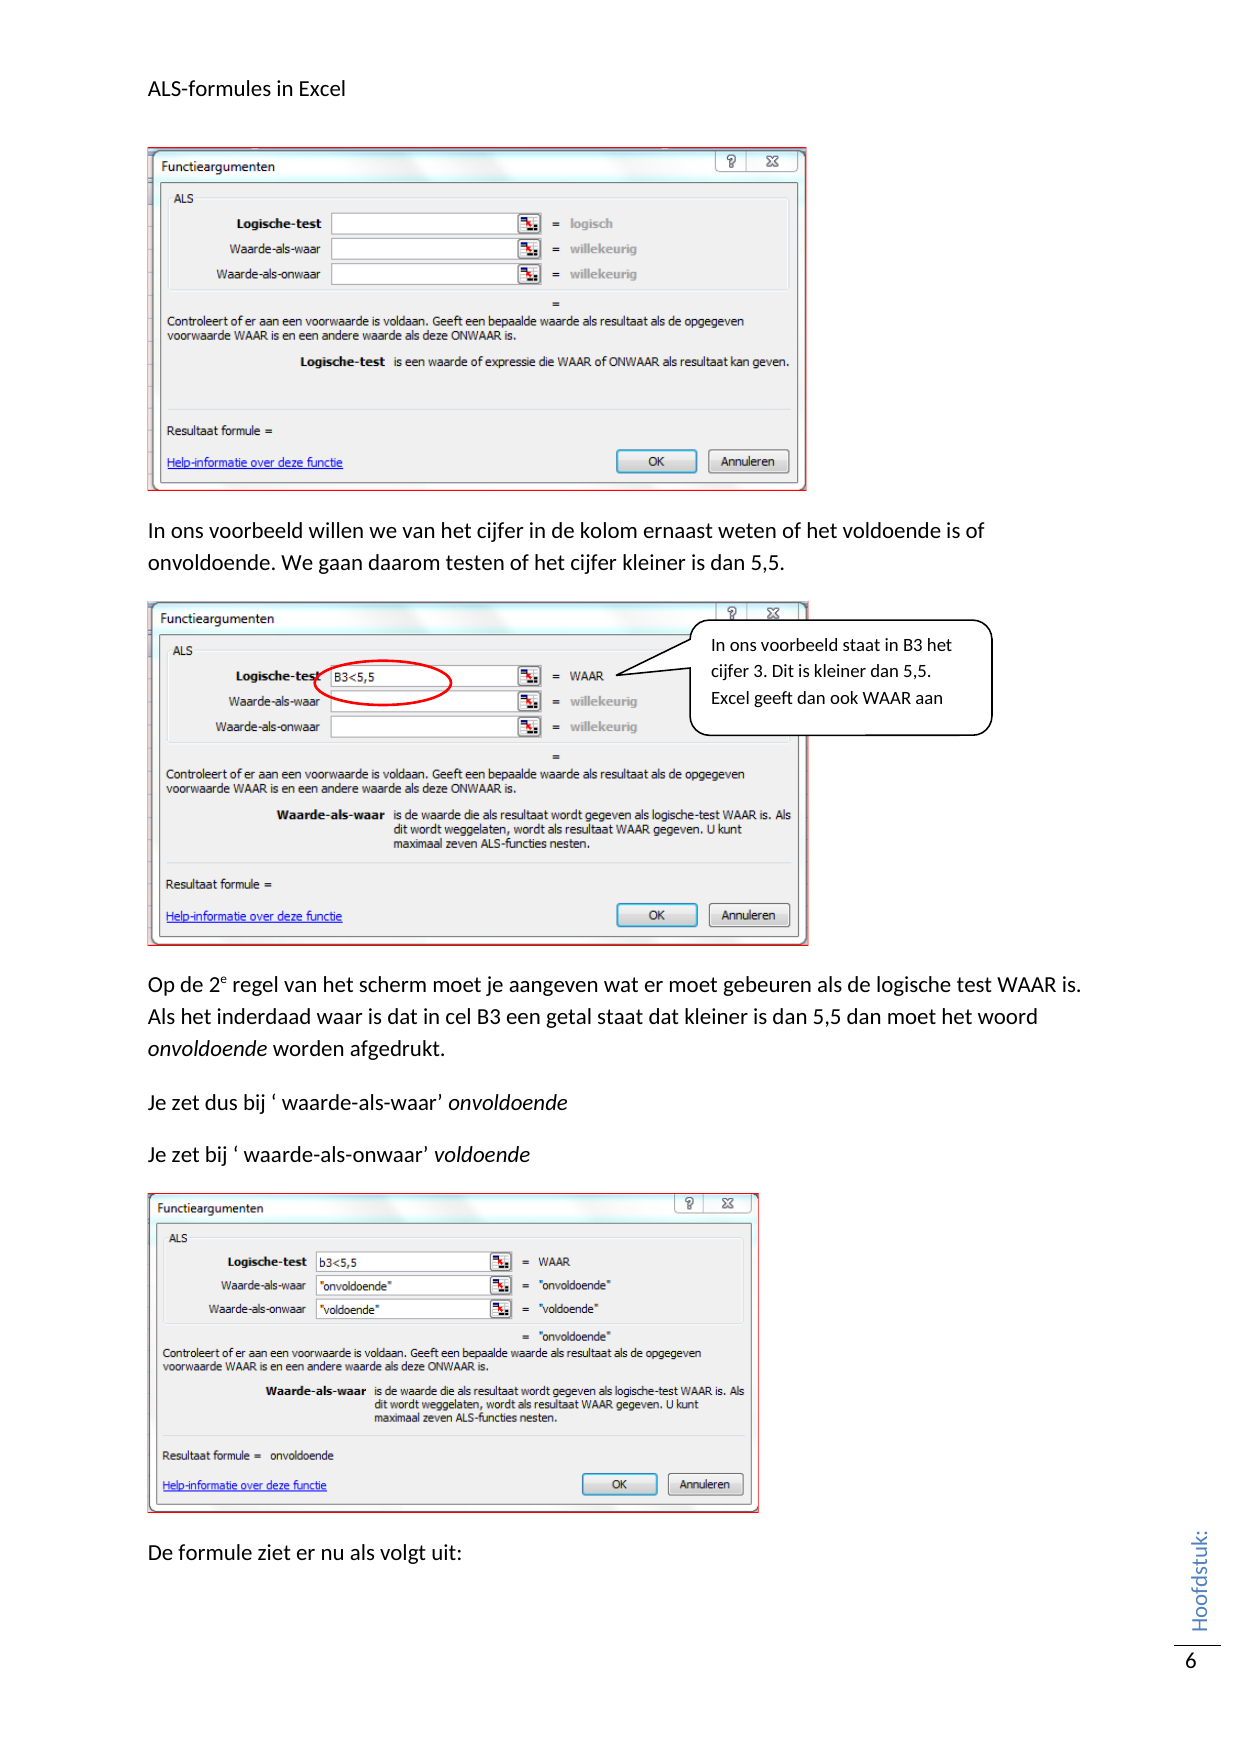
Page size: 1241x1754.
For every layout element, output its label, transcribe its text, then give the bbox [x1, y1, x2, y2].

text Je zet bij ‘ waarde-als-onwaar’ voldoende [148, 1141, 1093, 1169]
text Op de 2e regel van het scherm moet je aangeven wat er moet gebeuren als de logische test WAAR is. Als het inderdaad waar is dat in cel B3 een getal staat dat kleiner is dan 5,5 dan moet het woord onvoldoende worden afgedrukt. [148, 970, 1093, 1063]
picture [147, 601, 809, 946]
text In ons voorbeeld willen we van het cijfer in de kolom ernaast weten of het voldoende is of onvoldoende. We gaan daarom testen of het cijfer kleiner is dan 5,5. [148, 516, 1093, 576]
text De formule ziet er nu als volgt uit: [148, 1538, 1093, 1566]
picture [147, 1193, 759, 1513]
picture [147, 147, 807, 491]
text Je zet dus bij ‘ waarde-als-waar’ onvoldoende [148, 1088, 1093, 1116]
